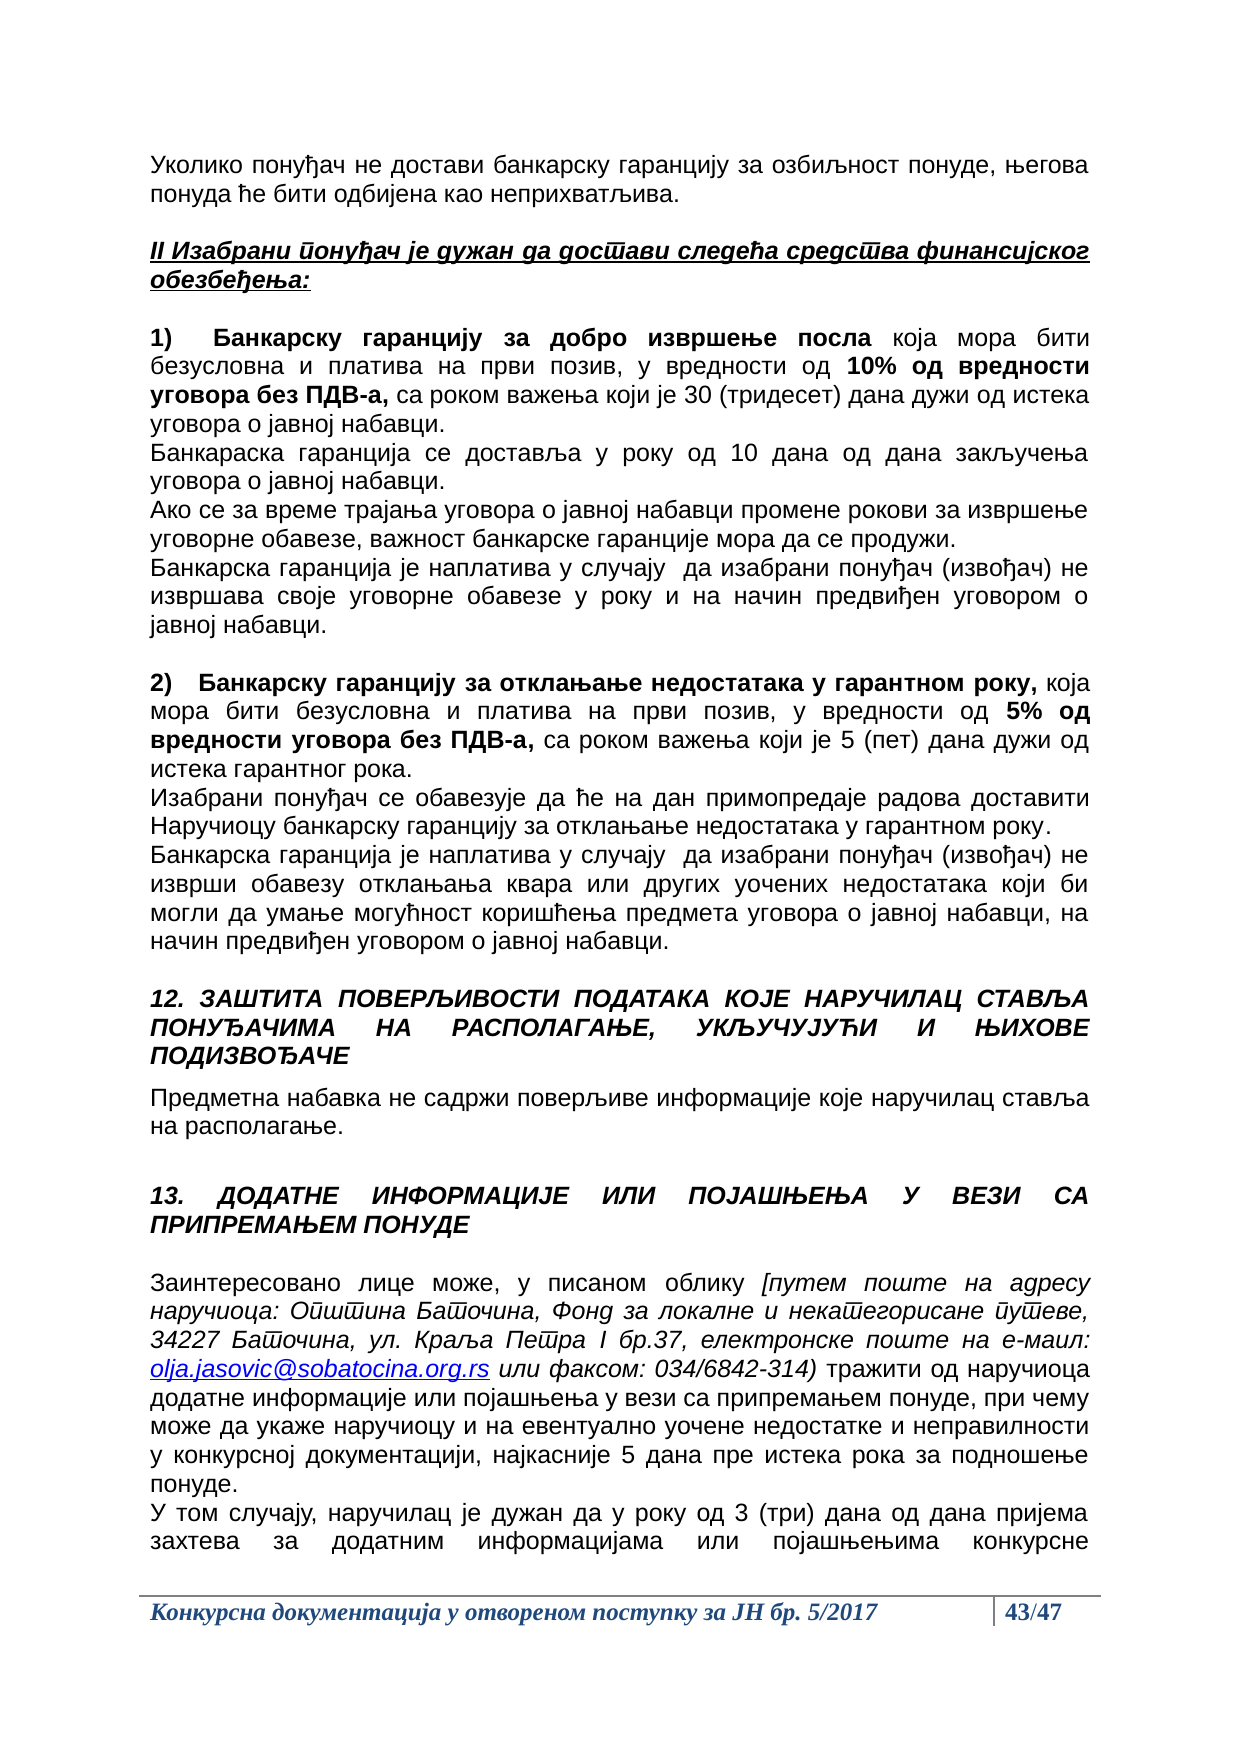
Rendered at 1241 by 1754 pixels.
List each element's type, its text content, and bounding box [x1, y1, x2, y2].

text 2) Банкарску гаранцију за отклањање недостатака у гарантном року, која мора бити безусловна и платива на први позив, у вредности од 5% од вредности уговора без ПДВ-а, са роком важења који је 5 (пет) дана дужи од истека гарантног рока. [150, 667, 1090, 782]
text Банкараска гаранција се доставља у року од 10 дана од дана закључења уговора о јавној набавци. [150, 437, 1090, 495]
text Предметна набавка не садржи поверљиве информације које наручилац ставља на располагање. [150, 1082, 1090, 1140]
text Заинтересовано лице може, у писаном облику [путем поште на адресу наручиоца: Општина Баточина, Фонд за локалне и некатегорисане путеве, 34227 Баточина, ул. Краља Петра I бр.37, електронске поште на е-маил: olja.jasovic@sobatocina.org.rs или факсом: 034/6842-314) тражити од наручиоца додатне информације или појашњења у вези са припремањем понуде, при чему може да укаже наручиоцу и на евентуално уочене недостатке и неправилности у конкурсној документацији, најкасније 5 дана пре истека рока за подношење понуде. [150, 1267, 1090, 1497]
text II Изабрани понуђач је дужан да достави следећа средства финансијског обезбеђења: [150, 263, 1090, 294]
text Уколико понуђач не достави банкарску гаранцију за озбиљност понуде, његова понуда ће бити одбијена као неприхватљива. [150, 150, 1090, 207]
text Банкарска гаранција је наплатива у случају да изабрани понуђач (извођач) не извршава своје уговорне обавезе у року и на начин предвиђен уговором о јавној набавци. [150, 552, 1090, 639]
text 1) Банкарску гаранцију за добро извршење посла која мора бити безусловна и платива на први позив, у вредности од 10% од вредности уговора без ПДВ-а, са роком важења који је 30 (тридесет) дана дужи од истека уговора о јавној набавци. [150, 322, 1090, 437]
text 13. ДОДАТНЕ ИНФОРМАЦИЈЕ ИЛИ ПОЈАШЊЕЊА У ВЕЗИ СА ПРИПРЕМАЊЕМ ПОНУДЕ [150, 1181, 1090, 1239]
text Изабрани понуђач се обавезује да ће на дан примопредаје радова доставити Наручиоцу банкарску гаранцију за отклањање недостатака у гарантном року. [150, 782, 1090, 840]
text II Изабрани понуђач је дужан да достави следећа средства финансијског обезбеђења: [150, 236, 1090, 261]
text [150, 1497, 1090, 1555]
text Банкарска гаранција је наплатива у случају да изабрани понуђач (извођач) не изврши обавезу отклањања квара или других уочених недостатака који би могли да умање могућност коришћења предмета уговора о јавној набавци, на начин предвиђен уговором о јавној набавци. [150, 840, 1090, 955]
text Ако се за време трајања уговора о јавној набавци промене рокови за извршење уговорне обавезе, важност банкарске гаранције мора да се продужи. [150, 495, 1090, 552]
text 12. ЗАШТИТА ПОВЕРЉИВОСТИ ПОДАТАКА КОЈЕ НАРУЧИЛАЦ СТАВЉА ПОНУЂАЧИМА НА РАСПОЛАГАЊЕ, УКЉУЧУЈУЋИ И ЊИХОВЕ ПОДИЗВОЂАЧЕ [150, 984, 1090, 1070]
